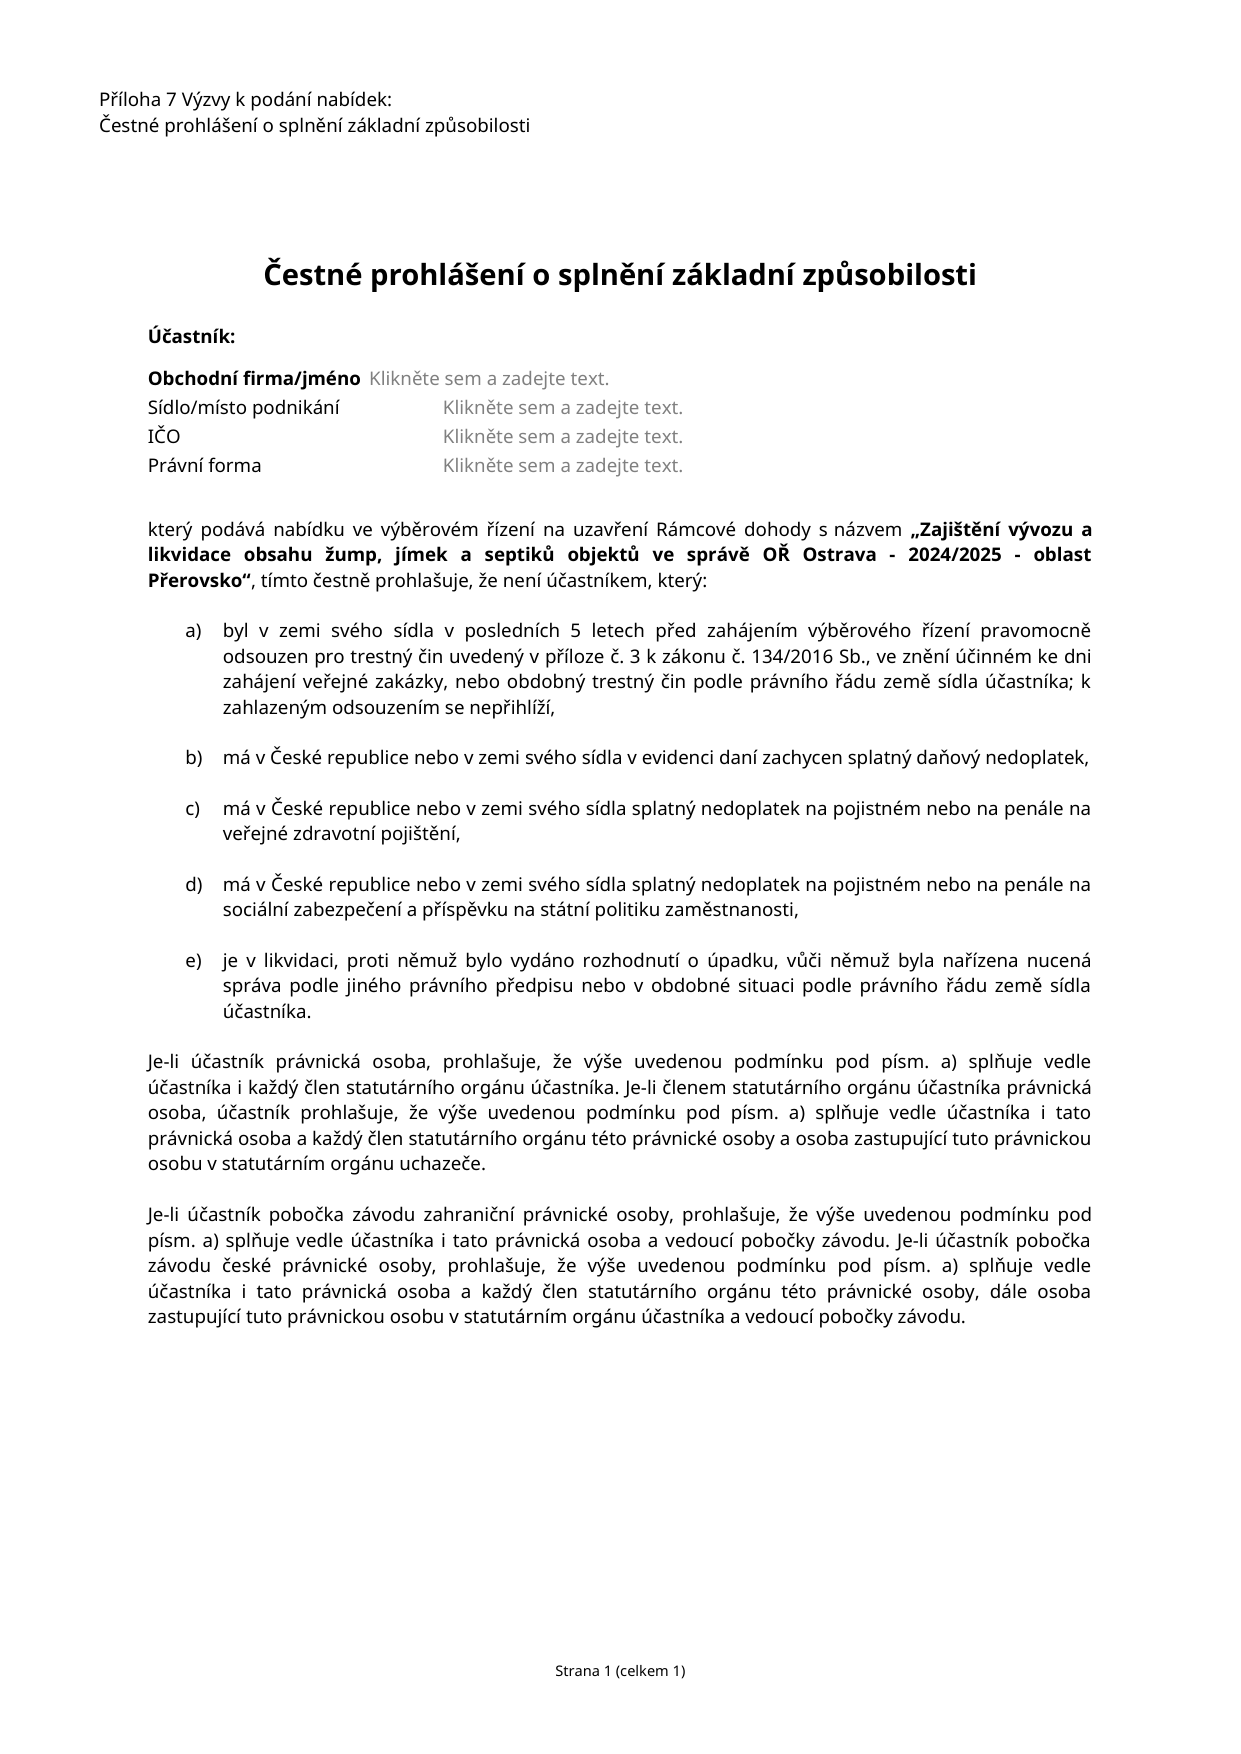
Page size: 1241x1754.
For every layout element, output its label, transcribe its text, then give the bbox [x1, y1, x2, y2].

list má v České republice nebo v zemi svého sídla splatný nedoplatek na pojistném nebo na penále na veřejné zdravotní pojištění, [185, 795, 1093, 846]
text Účastník: [148, 318, 1093, 349]
list byl v zemi svého sídla v posledních 5 letech před zahájením výběrového řízení pravomocně odsouzen pro trestný čin uvedený v příloze č. 3 k zákonu č. 134/2016 Sb., ve znění účinném ke dni zahájení veřejné zakázky, nebo obdobný trestný čin podle právního řádu země sídla účastníka; k zahlazeným odsouzením se nepřihlíží, [185, 617, 1093, 719]
list má v České republice nebo v zemi svého sídla v evidenci daní zachycen splatný daňový nedoplatek, [185, 744, 1093, 770]
list je v likvidaci, proti němuž bylo vydáno rozhodnutí o úpadku, vůči němuž byla nařízena nucená správa podle jiného právního předpisu nebo v obdobné situaci podle právního řádu země sídla účastníka. [185, 947, 1093, 1024]
text Je-li účastník pobočka závodu zahraniční právnické osoby, prohlašuje, že výše uvedenou podmínku pod písm. a) splňuje vedle účastníka i tato právnická osoba a vedoucí pobočky závodu. Je-li účastník pobočka závodu české právnické osoby, prohlašuje, že výše uvedenou podmínku pod písm. a) splňuje vedle účastníka i tato právnická osoba a každý člen statutárního orgánu této právnické osoby, dále osoba zastupující tuto právnickou osobu v statutárním orgánu účastníka a vedoucí pobočky závodu. [148, 1202, 1093, 1329]
list má v České republice nebo v zemi svého sídla splatný nedoplatek na pojistném nebo na penále na sociální zabezpečení a příspěvku na státní politiku zaměstnanosti, [185, 871, 1093, 922]
text Sídlo/místo podnikání [148, 391, 1093, 420]
text Je-li účastník právnická osoba, prohlašuje, že výše uvedenou podmínku pod písm. a) splňuje vedle účastníka i každý člen statutárního orgánu účastníka. Je-li členem statutárního orgánu účastníka právnická osoba, účastník prohlašuje, že výše uvedenou podmínku pod písm. a) splňuje vedle účastníka i tato právnická osoba a každý člen statutárního orgánu této právnické osoby a osoba zastupující tuto právnickou osobu v statutárním orgánu uchazeče. [148, 1049, 1093, 1176]
text Právní forma [148, 449, 1093, 478]
text IČO [148, 420, 1093, 449]
text který podává nabídku ve výběrovém řízení na uzavření Rámcové dohody s názvem „Zajištění vývozu a likvidace obsahu žump, jímek a septiků objektů ve správě OŘ Ostrava - 2024/2025 - oblast Přerovsko“, tímto čestně prohlašuje, že není účastníkem, který: [148, 516, 1093, 592]
title Čestné prohlášení o splnění základní způsobilosti [148, 254, 1093, 293]
text Obchodní firma/jméno [148, 362, 1093, 391]
